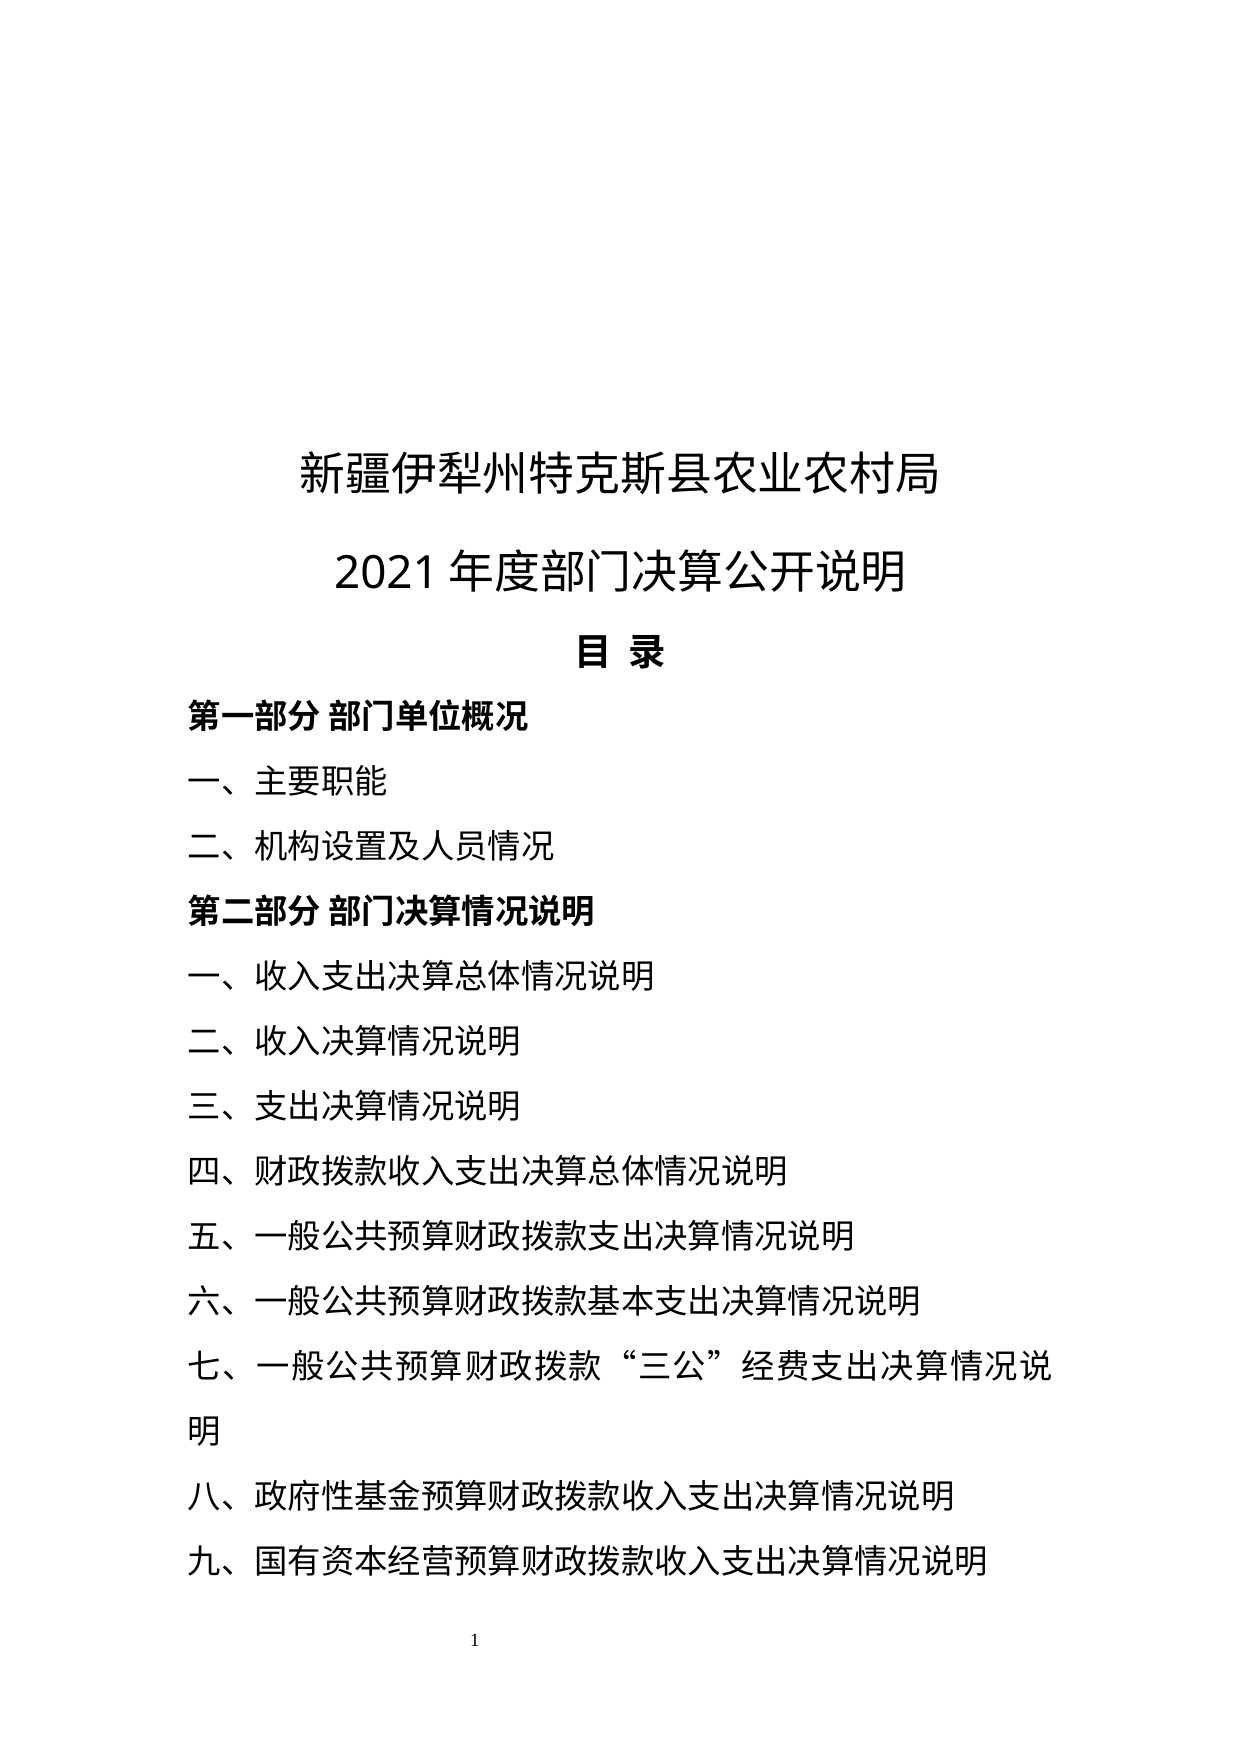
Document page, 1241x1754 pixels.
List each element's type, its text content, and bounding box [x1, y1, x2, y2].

text 一、收入支出决算总体情况说明 [187, 942, 1053, 1007]
text 一、主要职能 [187, 747, 1053, 812]
text 2021年度部门决算公开说明 [187, 519, 1053, 617]
text 七、一般公共预算财政拨款“三公”经费支出决算情况说明 [187, 1332, 1053, 1462]
text 新疆伊犁州特克斯县农业农村局 [187, 422, 1053, 519]
text 二、机构设置及人员情况 [187, 812, 1053, 877]
text 六、一般公共预算财政拨款基本支出决算情况说明 [187, 1267, 1053, 1332]
text 八、政府性基金预算财政拨款收入支出决算情况说明 [187, 1462, 1053, 1527]
text 目 录 [187, 617, 1053, 682]
text 第二部分 部门决算情况说明 [187, 877, 1053, 942]
text 九、国有资本经营预算财政拨款收入支出决算情况说明 [187, 1527, 1053, 1592]
text 二、收入决算情况说明 [187, 1007, 1053, 1072]
text 五、一般公共预算财政拨款支出决算情况说明 [187, 1202, 1053, 1267]
text 四、财政拨款收入支出决算总体情况说明 [187, 1137, 1053, 1202]
text 三、支出决算情况说明 [187, 1072, 1053, 1137]
text 第一部分 部门单位概况 [187, 682, 1053, 747]
